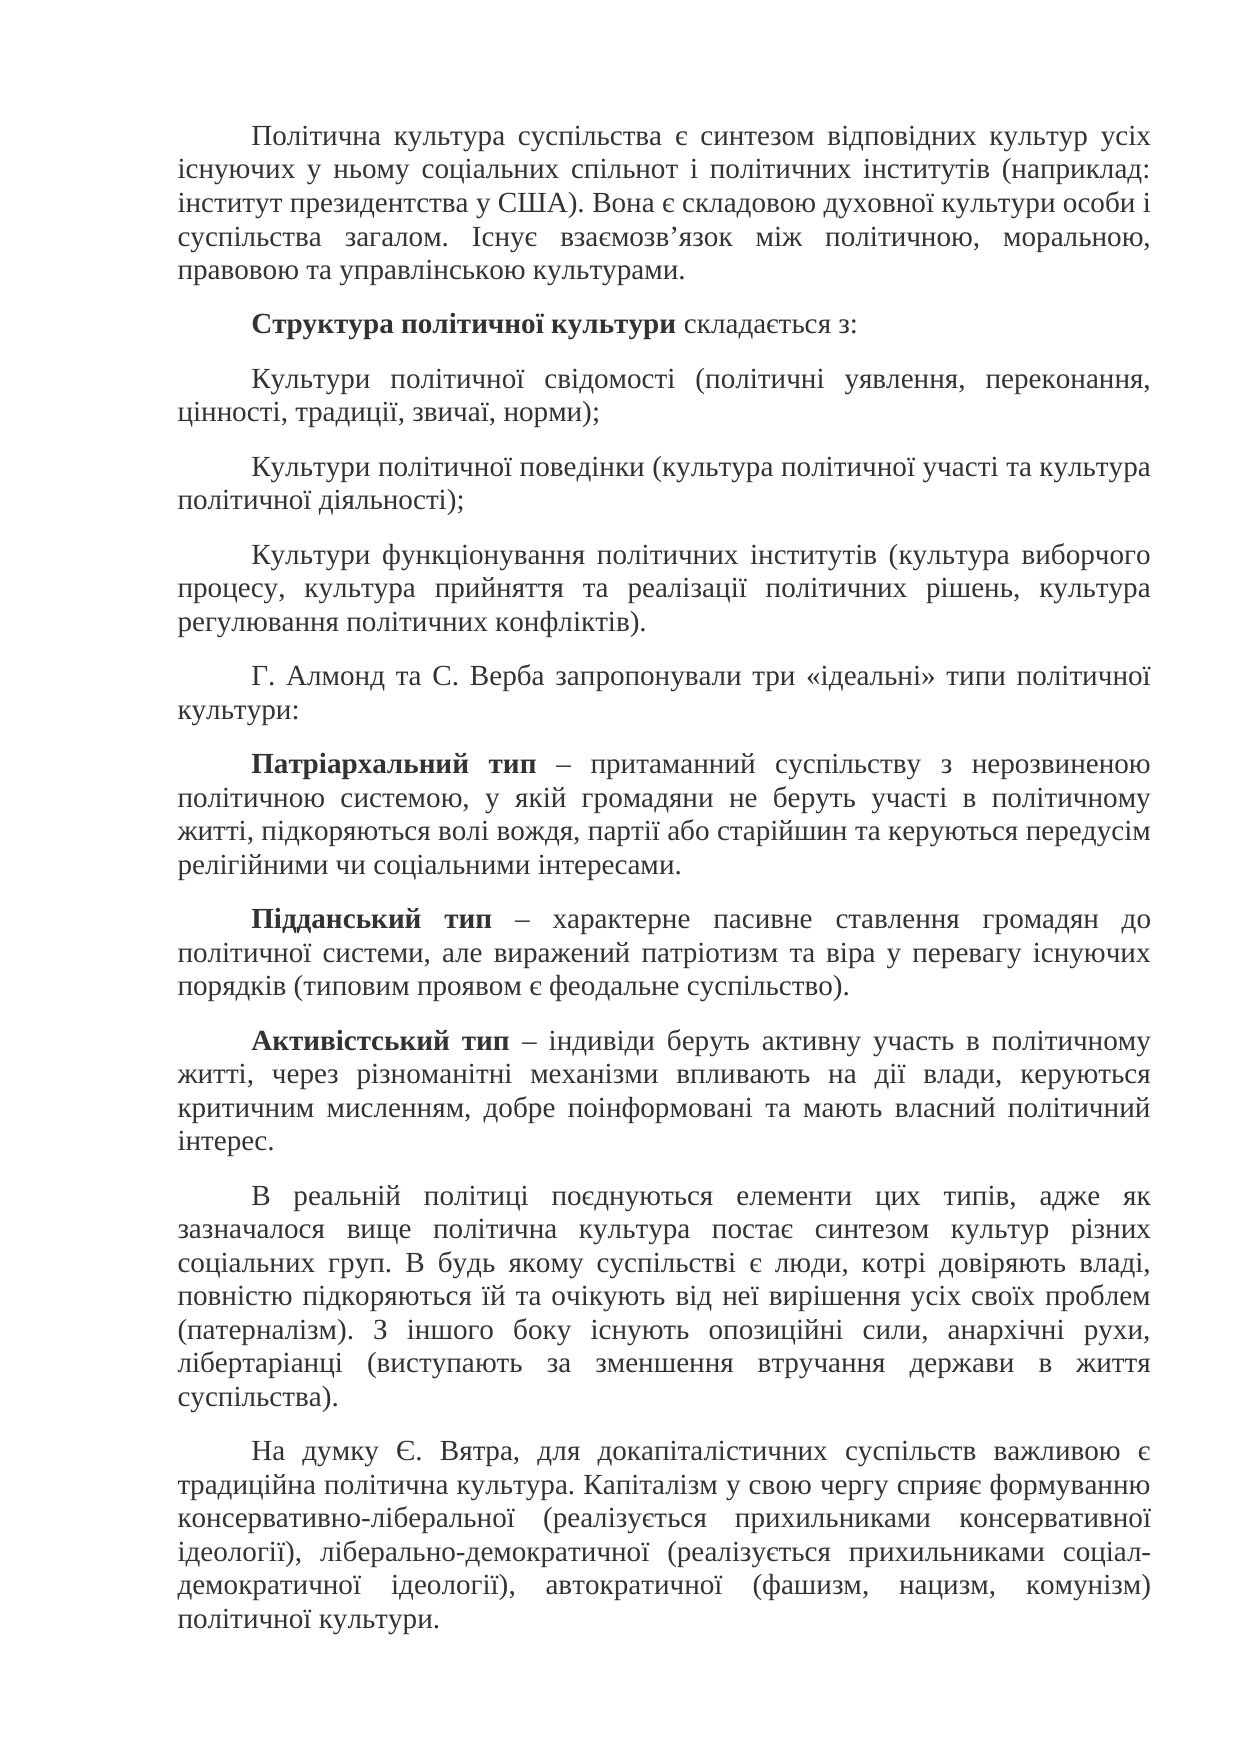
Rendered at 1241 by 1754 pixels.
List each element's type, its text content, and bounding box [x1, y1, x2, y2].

text Культури політичної поведінки (культура політичної участі та культура політичної діяльності); [177, 449, 1152, 516]
text На думку Є. Вятра, для докапіталістичних суспільств важливою є традиційна політична культура. Капіталізм у свою чергу сприяє формуванню консервативно-ліберальної (реалізується прихильниками консервативної ідеології), ліберально-демократичної (реалізується прихильниками соціал-демократичної ідеології), автократичної (фашизм, нацизм, комунізм) політичної культури. [177, 1433, 1152, 1634]
text Г. Алмонд та С. Верба запропонували три «ідеальні» типи політичної культури: [177, 658, 1152, 725]
text Патріархальний тип – притаманний суспільству з нерозвиненою політичною системою, у якій громадяни не беруть участі в політичному житті, підкоряються волі вождя, партії або старійшин та керуються передусім релігійними чи соціальними інтересами. [177, 746, 1152, 880]
text В реальній політиці поєднуються елементи цих типів, адже як зазначалося вище політична культура постає синтезом культур різних соціальних груп. В будь якому суспільстві є люди, котрі довіряють владі, повністю підкоряються їй та очікують від неї вирішення усіх своїх проблем (патерналізм). З іншого боку існують опозиційні сили, анархічні рухи, лібертаріанці (виступають за зменшення втручання держави в життя суспільства). [177, 1178, 1152, 1412]
text Структура політичної культури складається з: [177, 307, 1152, 340]
text Підданський тип – характерне пасивне ставлення громадян до політичної системи, але виражений патріотизм та віра у перевагу існуючих порядків (типовим проявом є феодальне суспільство). [177, 901, 1152, 1002]
text Культури політичної свідомості (політичні уявлення, переконання, цінності, традиції, звичаї, норми); [177, 361, 1152, 428]
text Активістський тип – індивіди беруть активну участь в політичному житті, через різноманітні механізми впливають на дії влади, керуються критичним мисленням, добре поінформовані та мають власний політичний інтерес. [177, 1023, 1152, 1157]
text Політична культура суспільства є синтезом відповідних культур усіх існуючих у ньому соціальних спільнот і політичних інститутів (наприклад: інститут президентства у США). Вона є складовою духовної культури особи і суспільства загалом. Існує взаємозв’язок між політичною, моральною, правовою та управлінською культурами. [177, 118, 1152, 286]
text Культури функціонування політичних інститутів (культура виборчого процесу, культура прийняття та реалізації політичних рішень, культура регулювання політичних конфліктів). [177, 537, 1152, 637]
